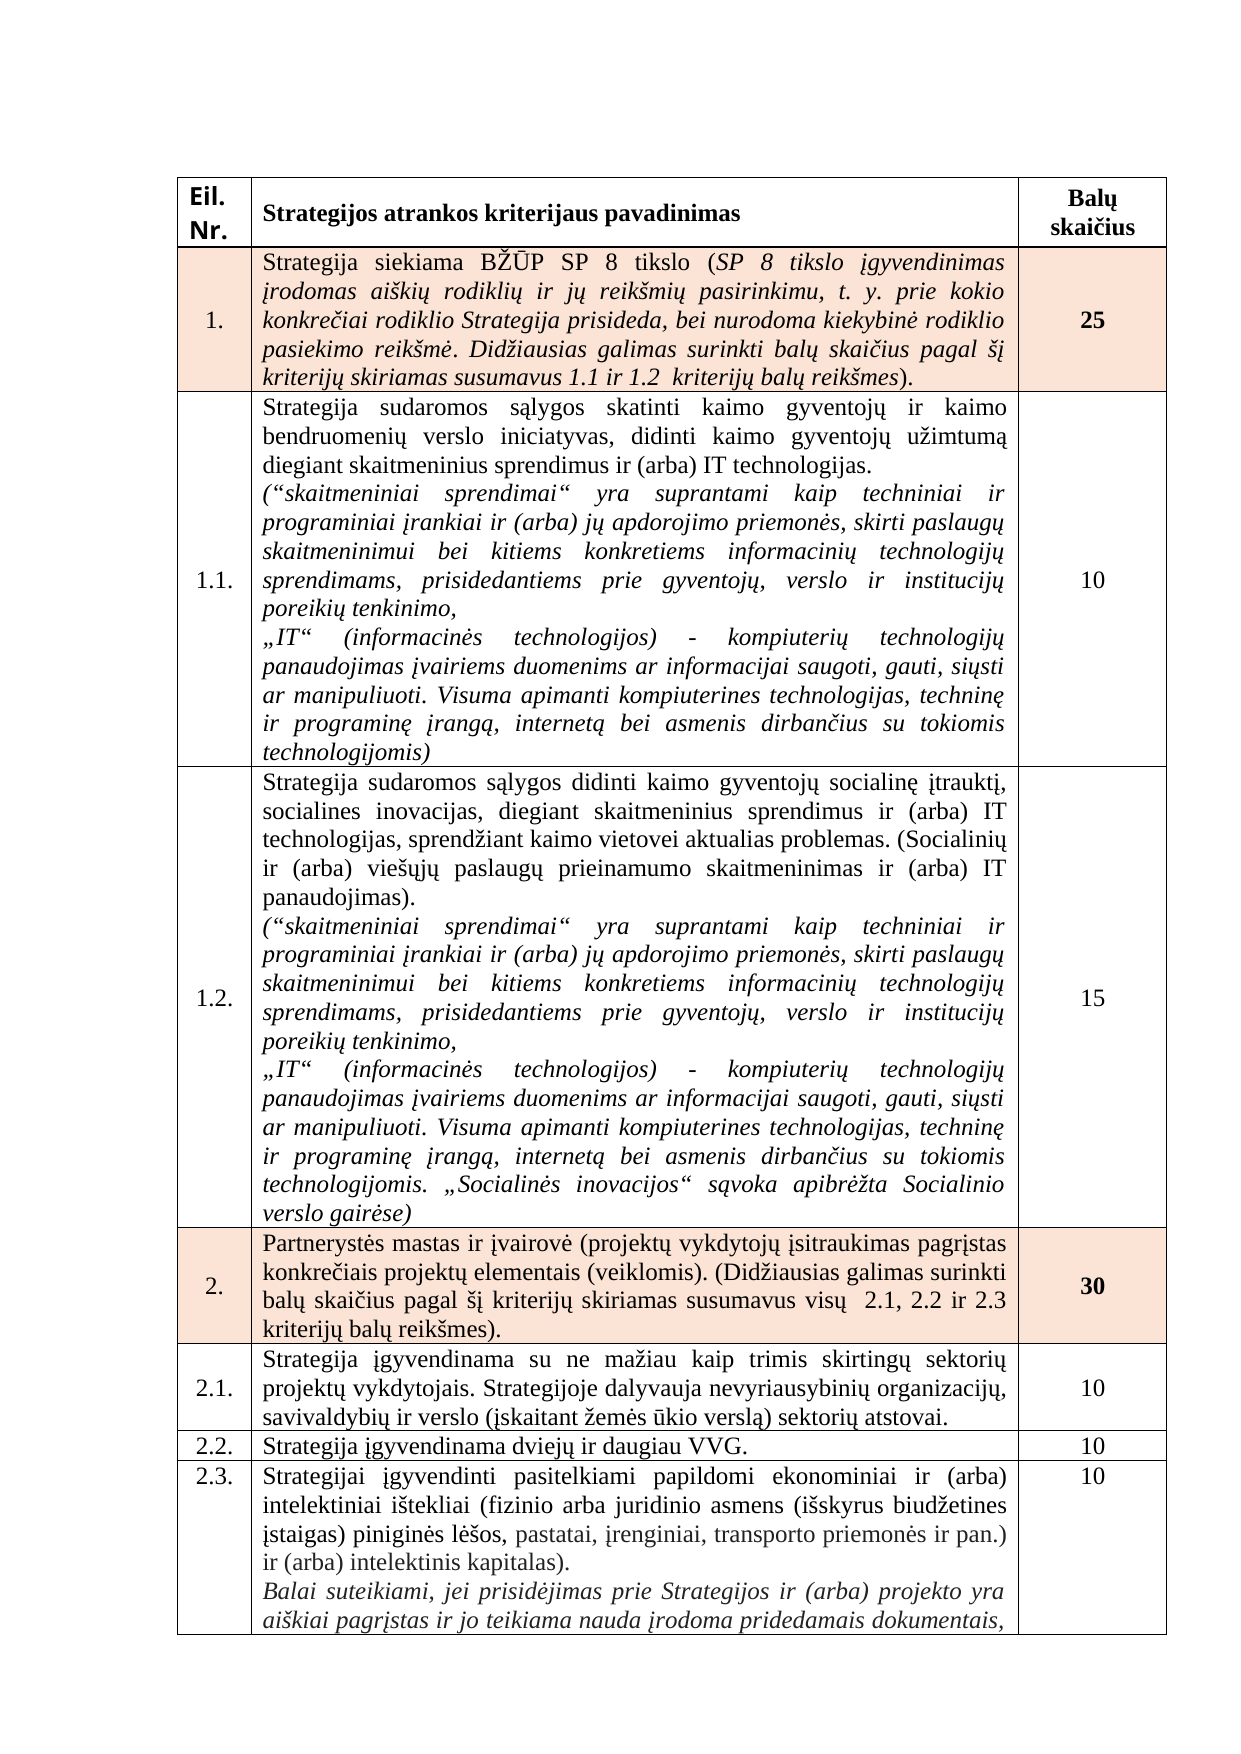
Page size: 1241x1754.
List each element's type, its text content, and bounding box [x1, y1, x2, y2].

table_cell 25 [1019, 248, 1166, 391]
table_cell Strategija siekiama BŽŪP SP 8 tikslo (SP 8 tikslo įgyvendinimas įrodomas aiškių rodiklių ir jų reikšmių pasirinkimu, t. y. prie kokio konkrečiai rodiklio Strategija prisideda, bei nurodoma kiekybinė rodiklio pasiekimo reikšmė. Didžiausias galimas surinkti balų skaičius pagal šį kriterijų skiriamas susumavus 1.1 ir 1.2 kriterijų balų reikšmes). [252, 248, 1018, 391]
table_cell 2.2. [178, 1431, 251, 1460]
table_header Strategijos atrankos kriterijaus pavadinimas [252, 178, 1018, 246]
table_cell 15 [1019, 767, 1166, 1227]
table_cell 1.2. [178, 767, 251, 1227]
table_header Balų skaičius [1019, 178, 1166, 246]
table_cell 30 [1019, 1228, 1166, 1343]
table_cell Strategija įgyvendinama dviejų ir daugiau VVG. [252, 1431, 1018, 1460]
table_cell 10 [1019, 1344, 1166, 1430]
table_cell 2. [178, 1228, 251, 1343]
table_cell Strategija sudaromos sąlygos skatinti kaimo gyventojų ir kaimo bendruomenių verslo iniciatyvas, didinti kaimo gyventojų užimtumą diegiant skaitmeninius sprendimus ir (arba) IT technologijas. (“skaitmeniniai sprendimai“ yra suprantami kaip techniniai ir programiniai įrankiai ir (arba) jų apdorojimo priemonės, skirti paslaugų skaitmeninimui bei kitiems konkretiems informacinių technologijų sprendimams, prisidedantiems prie gyventojų, verslo ir institucijų poreikių tenkinimo, „IT“ (informacinės technologijos) - kompiuterių technologijų panaudojimas įvairiems duomenims ar informacijai saugoti, gauti, siųsti ar manipuliuoti. Visuma apimanti kompiuterines technologijas, techninę ir programinę įrangą, internetą bei asmenis dirbančius su tokiomis technologijomis) [252, 392, 1018, 766]
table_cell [252, 1461, 1018, 1634]
table_header Eil. Nr. [178, 178, 251, 246]
table_cell 2.1. [178, 1344, 251, 1430]
table_cell 1.1. [178, 392, 251, 766]
table_cell Strategija sudaromos sąlygos didinti kaimo gyventojų socialinę įtrauktį, socialines inovacijas, diegiant skaitmeninius sprendimus ir (arba) IT technologijas, sprendžiant kaimo vietovei aktualias problemas. (Socialinių ir (arba) viešųjų paslaugų prieinamumo skaitmeninimas ir (arba) IT panaudojimas). (“skaitmeniniai sprendimai“ yra suprantami kaip techniniai ir programiniai įrankiai ir (arba) jų apdorojimo priemonės, skirti paslaugų skaitmeninimui bei kitiems konkretiems informacinių technologijų sprendimams, prisidedantiems prie gyventojų, verslo ir institucijų poreikių tenkinimo, „IT“ (informacinės technologijos) - kompiuterių technologijų panaudojimas įvairiems duomenims ar informacijai saugoti, gauti, siųsti ar manipuliuoti. Visuma apimanti kompiuterines technologijas, techninę ir programinę įrangą, internetą bei asmenis dirbančius su tokiomis technologijomis. „Socialinės inovacijos“ sąvoka apibrėžta Socialinio verslo gairėse) [252, 767, 1018, 1227]
table_cell 2.3. [178, 1461, 251, 1634]
table_cell 10 [1019, 392, 1166, 766]
table_cell Strategija įgyvendinama su ne mažiau kaip trimis skirtingų sektorių projektų vykdytojais. Strategijoje dalyvauja nevyriausybinių organizacijų, savivaldybių ir verslo (įskaitant žemės ūkio verslą) sektorių atstovai. [252, 1344, 1018, 1430]
table_cell 10 [1019, 1431, 1166, 1460]
table_cell 10 [1019, 1461, 1166, 1634]
table_cell 1. [178, 248, 251, 391]
table_cell Partnerystės mastas ir įvairovė (projektų vykdytojų įsitraukimas pagrįstas konkrečiais projektų elementais (veiklomis). (Didžiausias galimas surinkti balų skaičius pagal šį kriterijų skiriamas susumavus visų 2.1, 2.2 ir 2.3 kriterijų balų reikšmes). [252, 1228, 1018, 1343]
